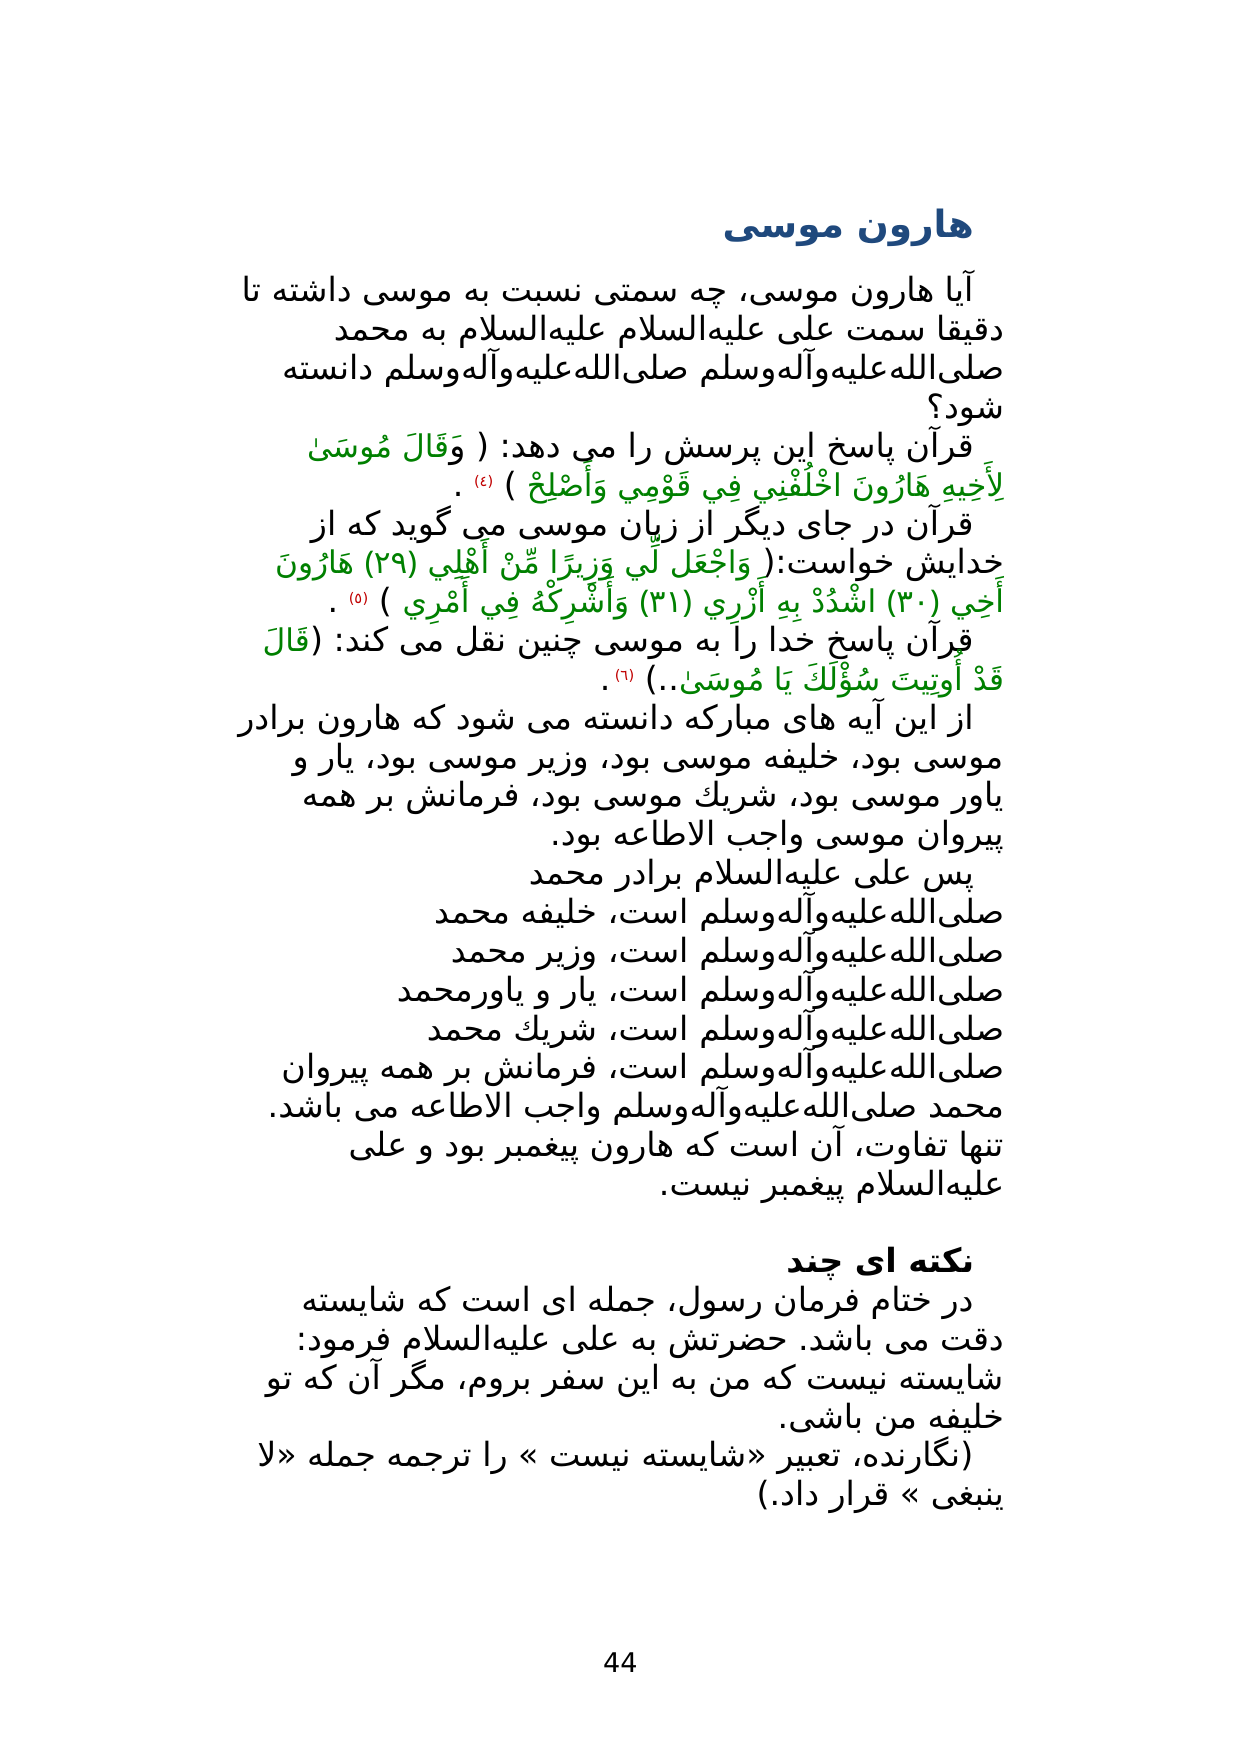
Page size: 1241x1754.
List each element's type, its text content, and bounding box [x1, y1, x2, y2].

text قرآن پاسخ خدا را به موسى چنين نقل مى كند: (قَالَ قَدْ أُوتِيتَ سُؤْلَكَ يَا مُوسَىٰ..) (٦) . [236, 621, 1004, 698]
text قرآن پاسخ اين پرسش را مى دهد: ( وَقَالَ مُوسَىٰ لِأَخِيهِ هَارُونَ اخْلُفْنِي فِي قَوْمِي وَأَصْلِحْ ) (٤) . [236, 426, 1004, 504]
text از اين آيه هاى مباركه دانسته مى شود كه هارون برادر موسى بود، خليفه موسى بود، وزير موسى بود، يار و ياور موسى بود، شريك موسى بود، فرمانش بر همه پيروان موسى واجب الاطاعه بود. [236, 698, 1004, 854]
text در ختام فرمان رسول، جمله اى است كه شايسته دقت مى باشد. حضرتش به على عليه‌السلام فرمود: شايسته نيست كه من به اين سفر بروم، مگر آن كه تو خليفه من باشى. [236, 1281, 1004, 1436]
text (نگارنده، تعبير «شايسته نيست » را ترجمه جمله «لا ينبغى » قرار داد.) [236, 1436, 1004, 1514]
text پس على عليه‌السلام برادر محمد صلى‌الله‌عليه‌وآله‌وسلم است، خليفه محمد صلى‌الله‌عليه‌وآله‌وسلم است، وزير محمد صلى‌الله‌عليه‌وآله‌وسلم است، يار و ياورمحمد صلى‌الله‌عليه‌وآله‌وسلم است، شريك محمد صلى‌الله‌عليه‌وآله‌وسلم است، فرمانش بر همه پيروان محمد صلى‌الله‌عليه‌وآله‌وسلم واجب الاطاعه مى باشد. تنها تفاوت، آن است كه هارون پيغمبر بود و على عليه‌السلام پيغمبر نيست. [236, 854, 1004, 1203]
text آيا هارون موسى، چه سمتى نسبت به موسى داشته تا دقيقا سمت على عليه‌السلام عليه‌السلام به محمد صلى‌الله‌عليه‌وآله‌وسلم صلى‌الله‌عليه‌وآله‌وسلم دانسته شود؟ [236, 271, 1004, 426]
text نكته اى چند [236, 1242, 1004, 1281]
text قرآن در جاى ديگر از زبان موسى مى گويد كه از خدايش خواست:( وَاجْعَل لِّي وَزِيرًا مِّنْ أَهْلِي ﴿٢٩﴾ هَارُونَ أَخِي ﴿٣٠﴾ اشْدُدْ بِهِ أَزْرِي ﴿٣١﴾ وَأَشْرِكْهُ فِي أَمْرِي ) (٥) . [236, 504, 1004, 621]
subtitle هارون موسى [236, 202, 1004, 246]
